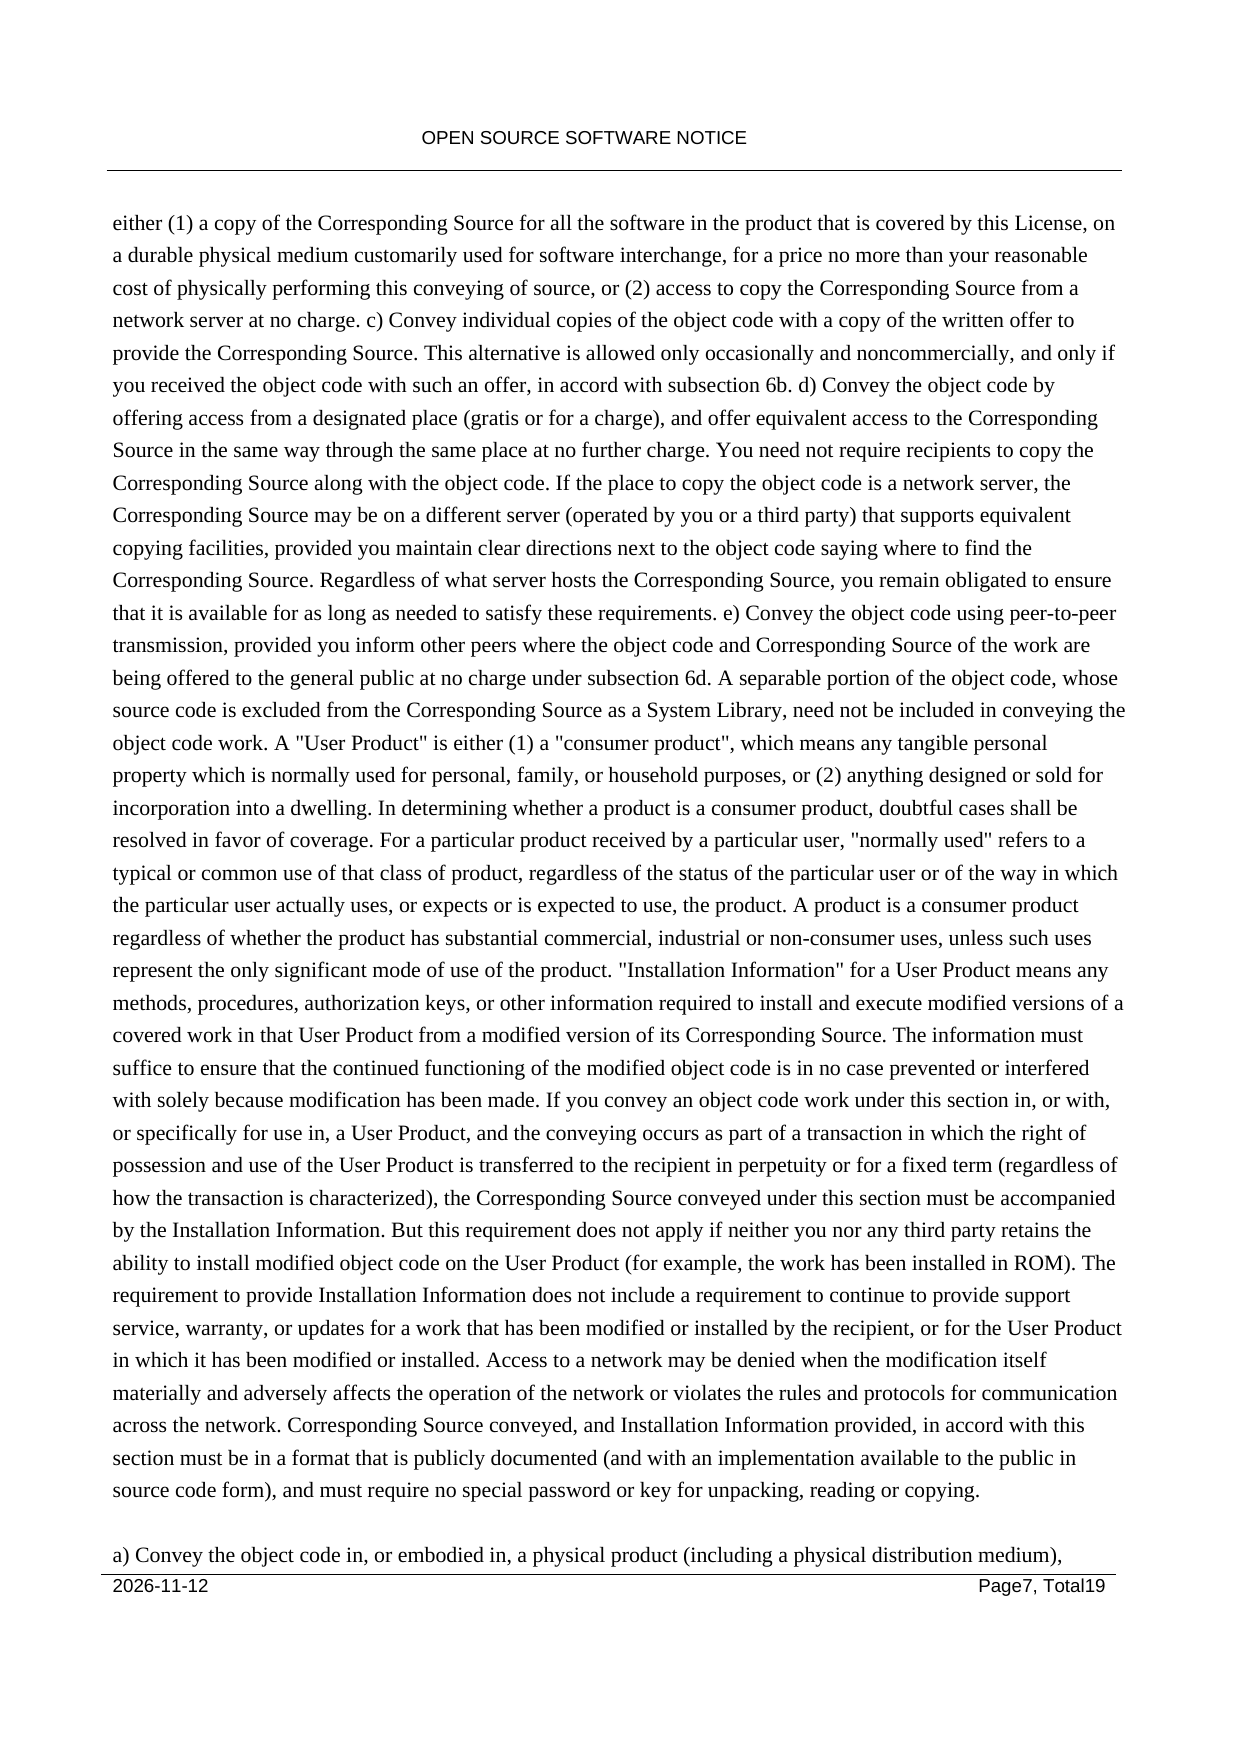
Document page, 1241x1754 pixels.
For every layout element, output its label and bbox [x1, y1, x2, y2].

text [112, 206, 1128, 1571]
